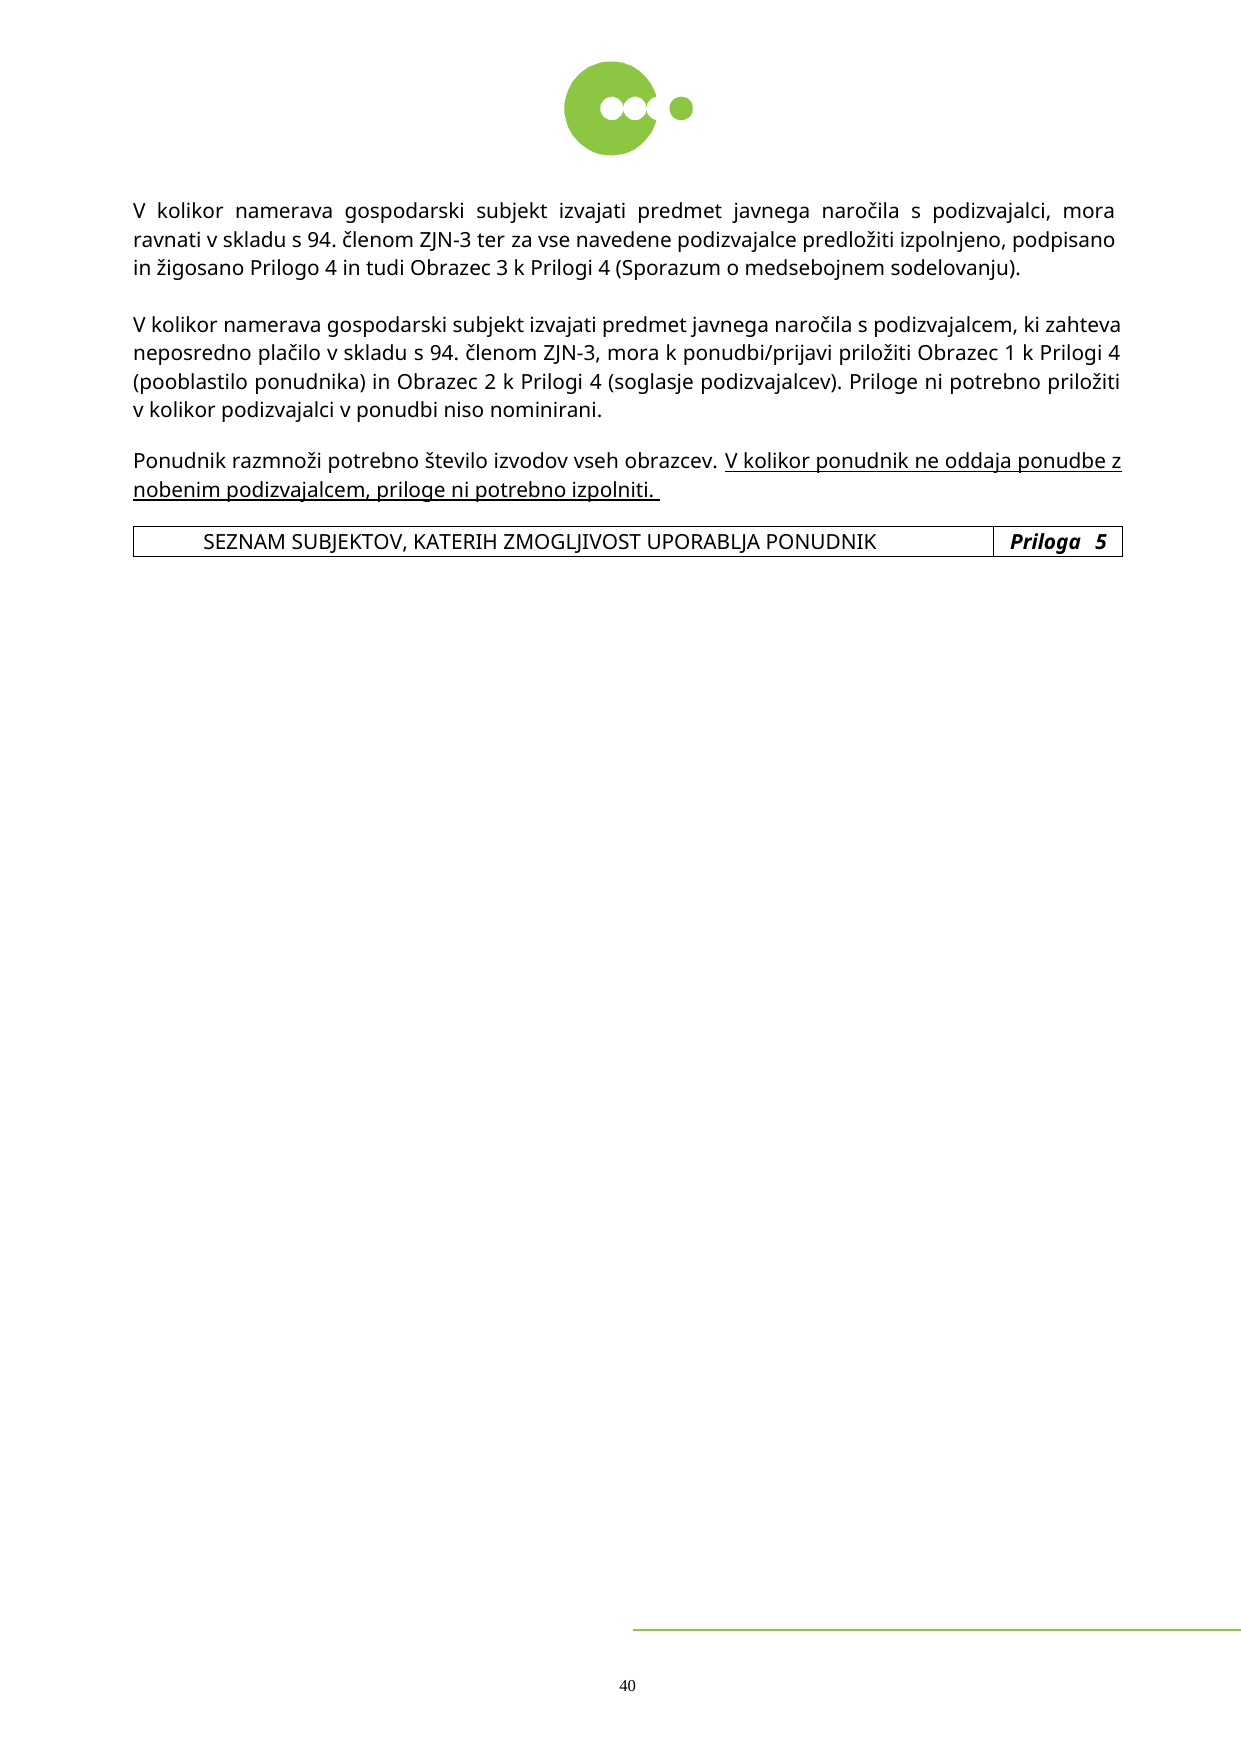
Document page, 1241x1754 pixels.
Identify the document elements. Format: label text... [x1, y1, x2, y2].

text V kolikor namerava gospodarski subjekt izvajati predmet javnega naročila s podizvajalci, mora ravnati v skladu s 94. členom ZJN-3 ter za vse navedene podizvajalce predložiti izpolnjeno, podpisano in žigosano Prilogo 4 in tudi Obrazec 3 k Prilogi 4 (Sporazum o medsebojnem sodelovanju). [133, 196, 1116, 282]
text Ponudnik razmnoži potrebno število izvodov vseh obrazcev. V kolikor ponudnik ne oddaja ponudbe z nobenim podizvajalcem, priloge ni potrebno izpolniti. [133, 446, 1122, 503]
text V kolikor namerava gospodarski subjekt izvajati predmet javnega naročila s podizvajalcem, ki zahteva neposredno plačilo v skladu s 94. členom ZJN-3, mora k ponudbi/prijavi priložiti Obrazec 1 k Prilogi 4 (pooblastilo ponudnika) in Obrazec 2 k Prilogi 4 (soglasje podizvajalcev). Priloge ni potrebno priložiti v kolikor podizvajalci v ponudbi niso nominirani. [133, 310, 1122, 424]
table_header [134, 527, 196, 556]
table_header SEZNAM SUBJEKTOV, KATERIH ZMOGLJIVOST UPORABLJA PONUDNIK [196, 527, 993, 556]
table_header Priloga [994, 527, 1088, 556]
table_header 5 [1088, 527, 1122, 556]
